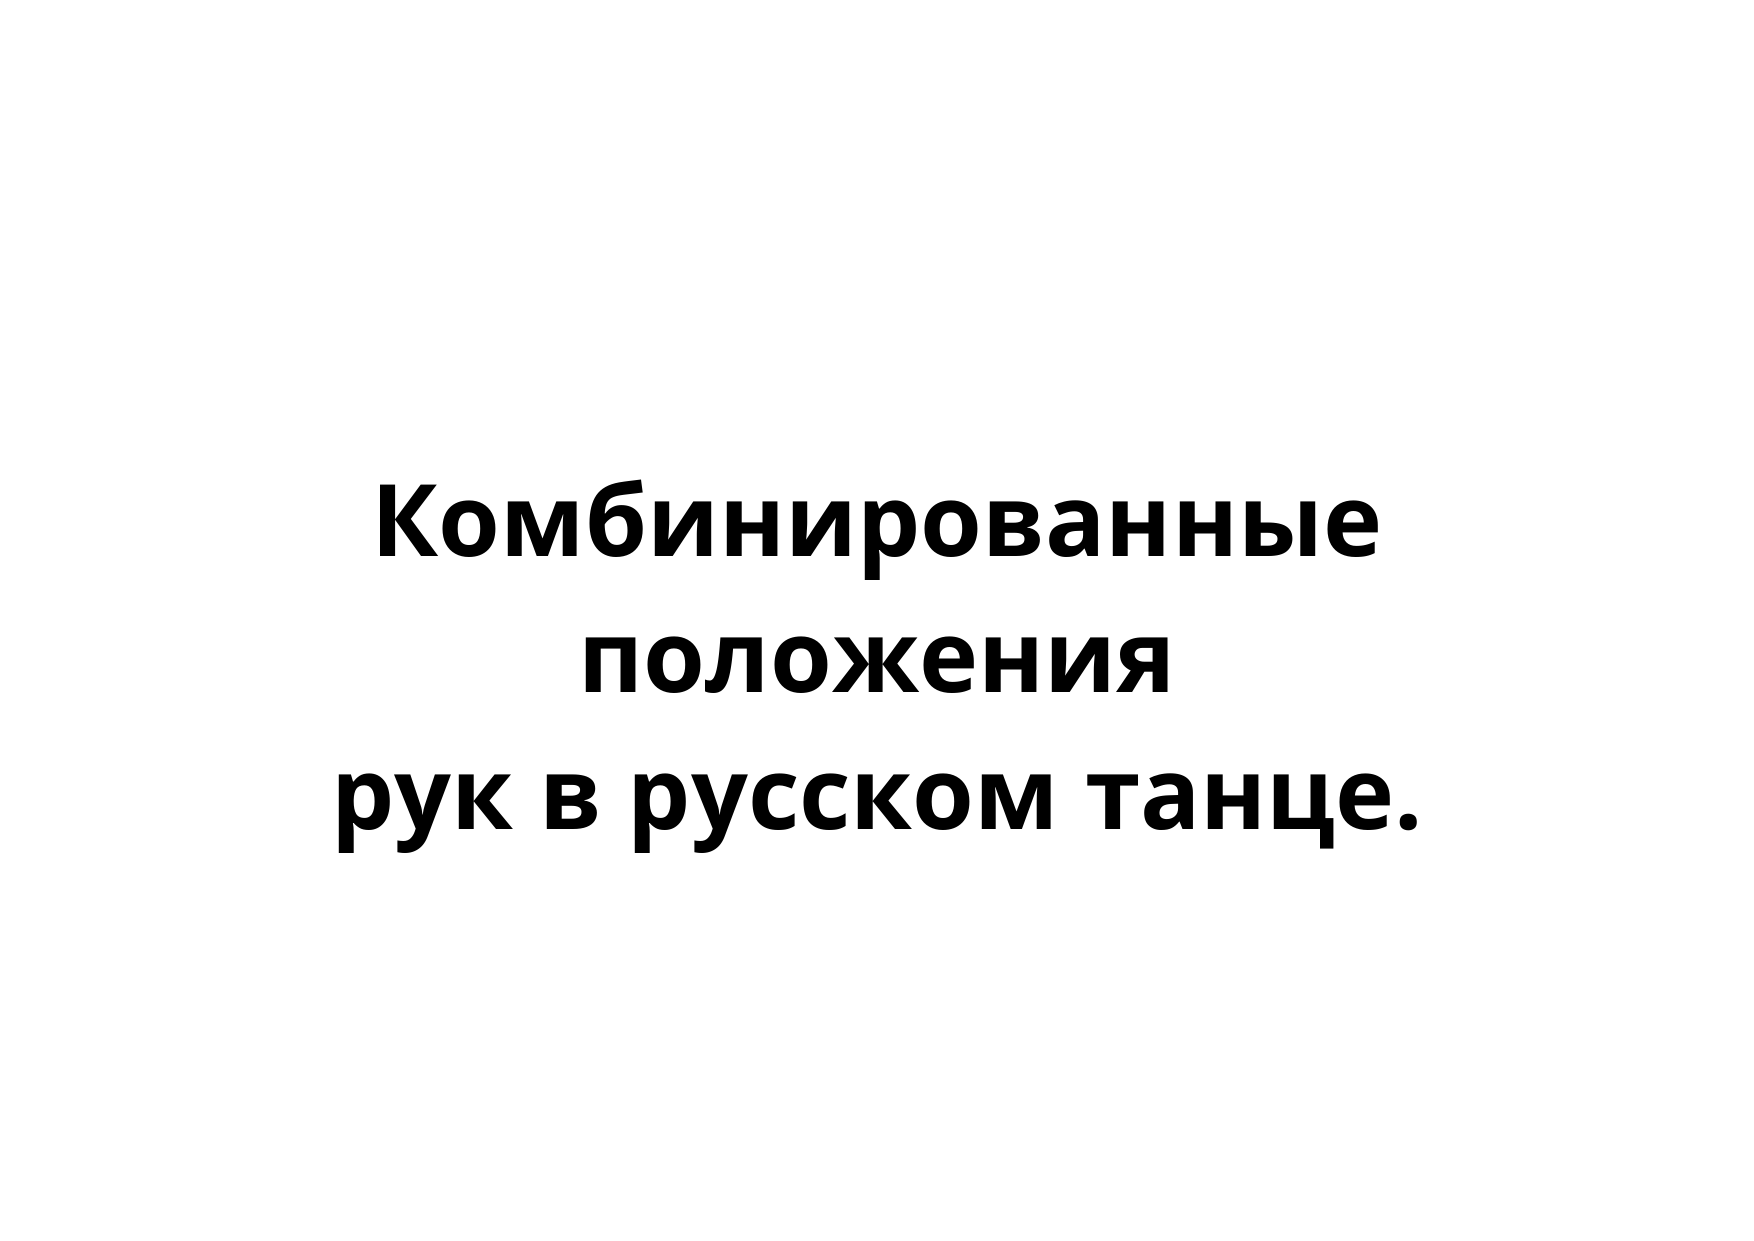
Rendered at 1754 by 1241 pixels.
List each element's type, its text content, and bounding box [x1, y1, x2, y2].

text рук в русском танце. [118, 722, 1636, 858]
text Комбинированные положения [118, 450, 1636, 722]
